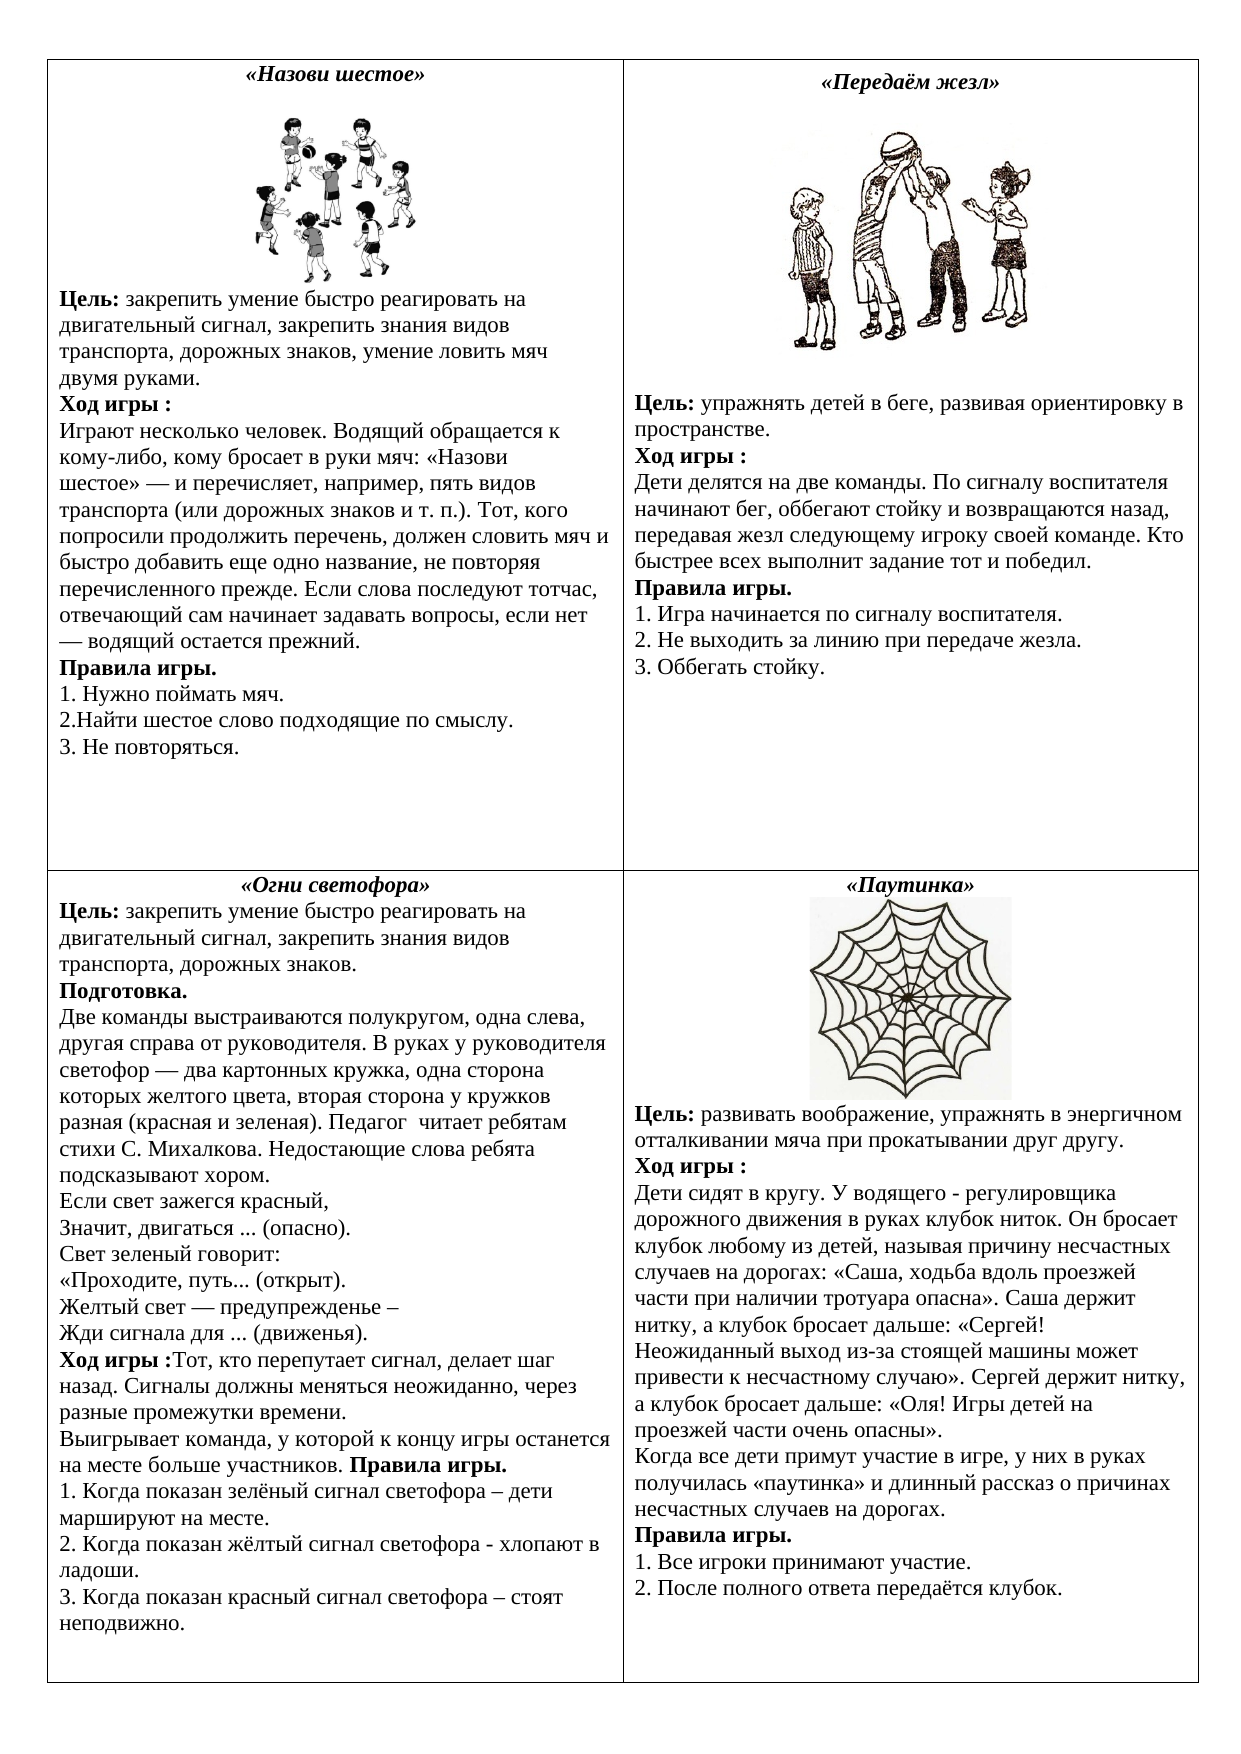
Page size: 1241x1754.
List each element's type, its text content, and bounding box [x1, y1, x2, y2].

table_cell «Огни светофора» Цель: закрепить умение быстро реагировать на двигательный сигнал, закрепить знания видов транспорта, дорожных знаков. Подготовка. Две команды выстраиваются полукругом, одна слева, другая справа от руководителя. В руках у руководителя светофор — два картонных кружка, одна сторона которых желтого цвета, вторая сторона у кружков разная (красная и зеленая). Педагог читает ребятам стихи С. Михалкова. Недостающие слова ребята подсказывают хором. Если свет зажегся красный, Значит, двигаться ... (опасно). Свет зеленый говорит: «Проходите, путь... (открыт). Желтый свет — предупрежденье – Жди сигнала для ... (движенья). Ход игры :Тот, кто перепутает сигнал, делает шаг назад. Сигналы должны меняться неожиданно, через разные промежутки времени. Выигрывает команда, у которой к концу игры останется на месте больше участников. Правила игры. 1. Когда показан зелёный сигнал светофора – дети маршируют на месте. 2. Когда показан жёлтый сигнал светофора - хлопают в ладоши. 3. Когда показан красный сигнал светофора – стоят неподвижно. [48, 871, 623, 1682]
picture [231, 112, 440, 285]
table_cell «Передаём жезл» Цель: упражнять детей в беге, развивая ориентировку в пространстве. Ход игры : Дети делятся на две команды. По сигналу воспитателя начинают бег, оббегают стойку и возвращаются назад, передавая жезл следующему игроку своей команде. Кто быстрее всех выполнит задание тот и победил. Правила игры. 1. Игра начинается по сигналу воспитателя. 2. Не выходить за линию при передаче жезла. 3. Оббегать стойку. [624, 60, 1198, 870]
picture [769, 123, 1052, 360]
table_cell «Паутинка» Цель: развивать воображение, упражнять в энергичном отталкивании мяча при прокатывании друг другу. Ход игры : Дети сидят в кругу. У водящего - регулировщика дорожного движения в руках клубок ниток. Он бросает клубок любому из детей, называя причину несчастных случаев на дорогах: «Саша, ходьба вдоль проезжей части при наличии тротуара опасна». Саша держит нитку, а клубок бросает дальше: «Сергей! Неожиданный выход из-за стоящей машины может привести к несчастному случаю». Сергей держит нитку, а клубок бросает дальше: «Оля! Игры детей на проезжей части очень опасны». Когда все дети примут участие в игре, у них в руках получилась «паутинка» и длинный рассказ о причинах несчастных случаев на дорогах. Правила игры. 1. Все игроки принимают участие. 2. После полного ответа передаётся клубок. [624, 871, 1198, 1682]
picture [809, 897, 1012, 1100]
table_cell «Назови шестое» Цель: закрепить умение быстро реагировать на двигательный сигнал, закрепить знания видов транспорта, дорожных знаков, умение ловить мяч двумя руками. Ход игры : Играют несколько человек. Водящий обращается к кому-либо, кому бросает в руки мяч: «Назови шестое» — и перечисляет, например, пять видов транспорта (или дорожных знаков и т. п.). Тот, кого попросили продолжить перечень, должен словить мяч и быстро добавить еще одно название, не повторяя перечисленного прежде. Если слова последуют тотчас, отвечающий сам начинает задавать вопросы, если нет — водящий остается прежний. Правила игры. 1. Нужно поймать мяч. 2.Найти шестое слово подходящие по смыслу. 3. Не повторяться. [48, 60, 623, 870]
